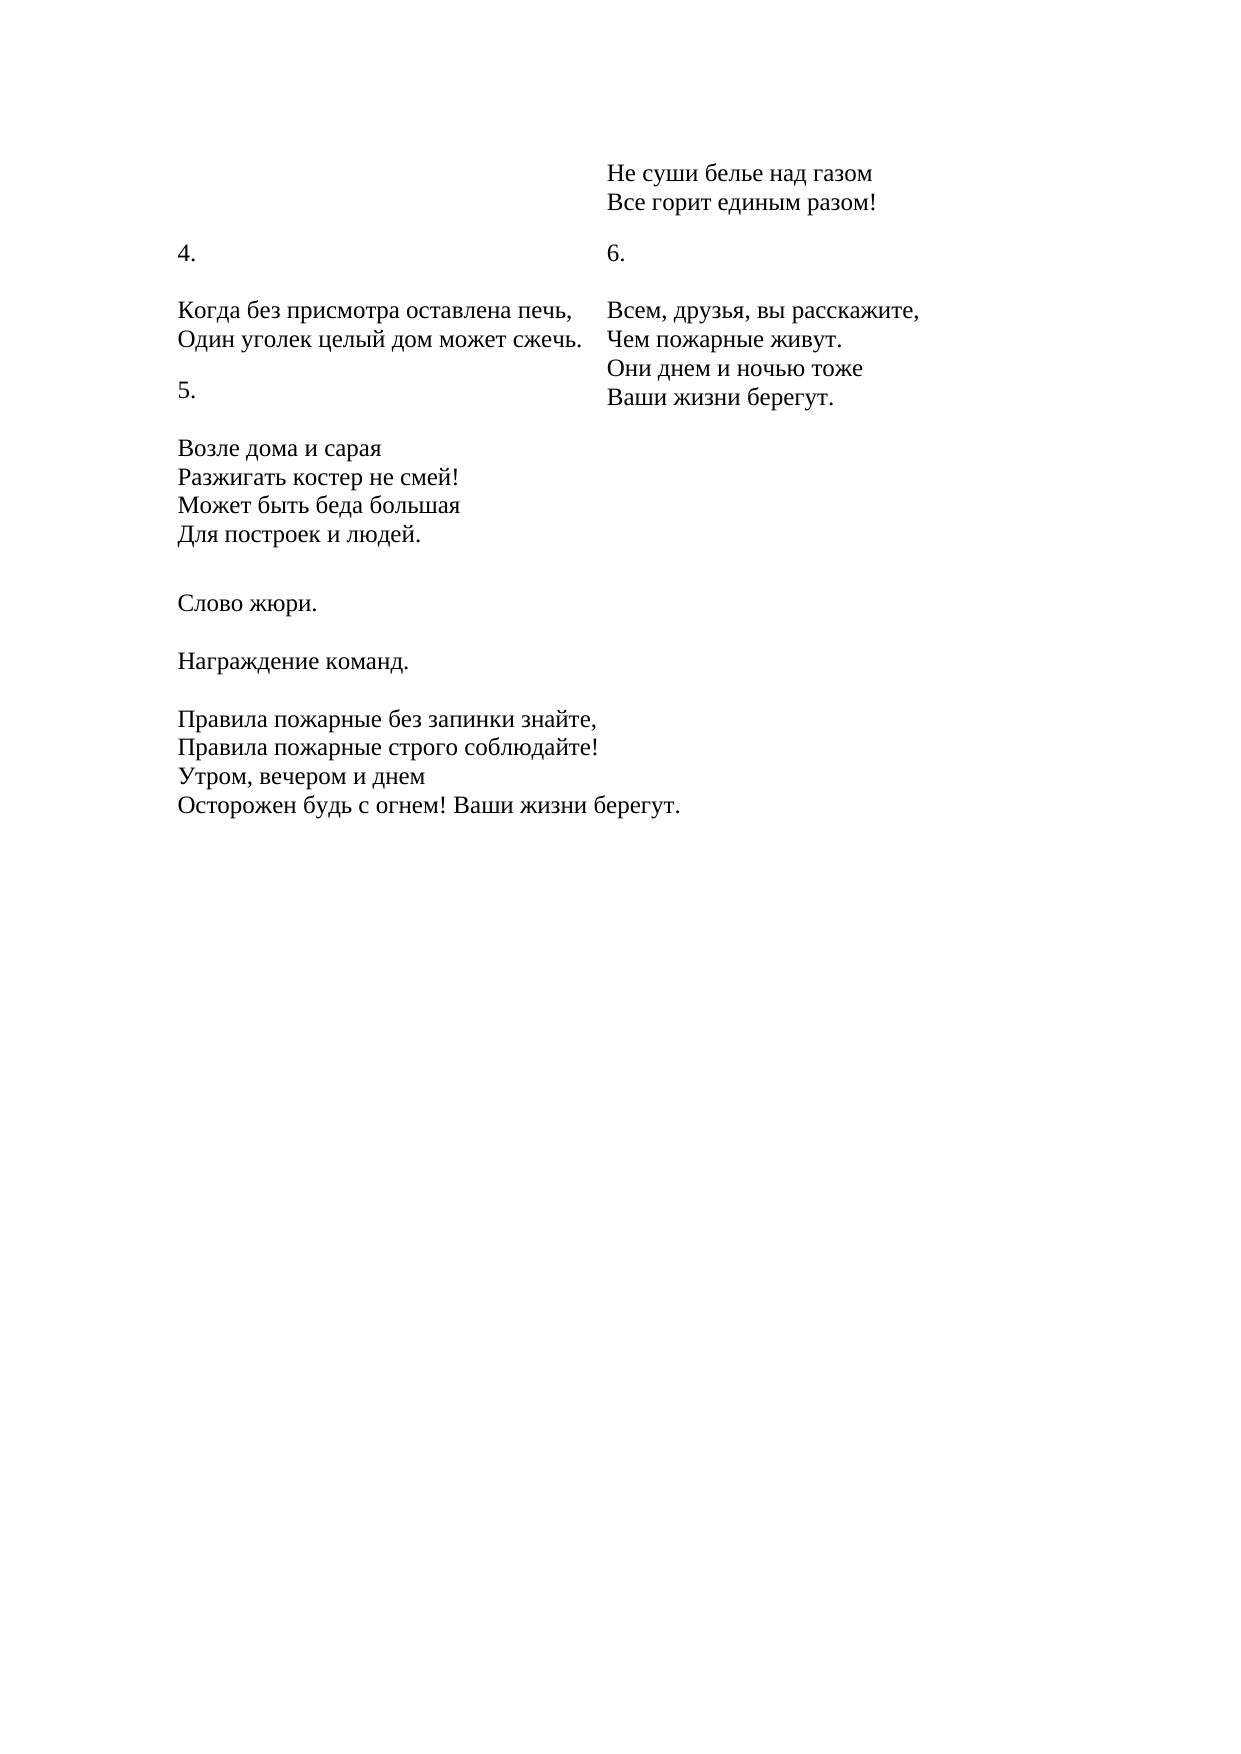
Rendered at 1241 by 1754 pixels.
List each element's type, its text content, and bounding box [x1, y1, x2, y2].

table_cell 5. Возле дома и сарая Разжигать костер не смей! Может быть беда большая Для построек и людей. [166, 364, 596, 559]
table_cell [596, 118, 938, 227]
text Награждение команд. [177, 646, 1152, 674]
table_cell 6. Всем, друзья, вы расскажите, Чем пожарные живут. Они днем и ночью тоже Ваши жизни берегут. [596, 227, 938, 559]
table_cell 4. Когда без присмотра оставлена печь, Один уголек целый дом может сжечь. [166, 227, 596, 364]
text Слово жюри. [177, 588, 1152, 617]
text Правила пожарные без запинки знайте, Правила пожарные строго соблюдайте! Утром, вечером и днем Осторожен будь с огнем! Ваши жизни берегут. [177, 704, 1152, 819]
